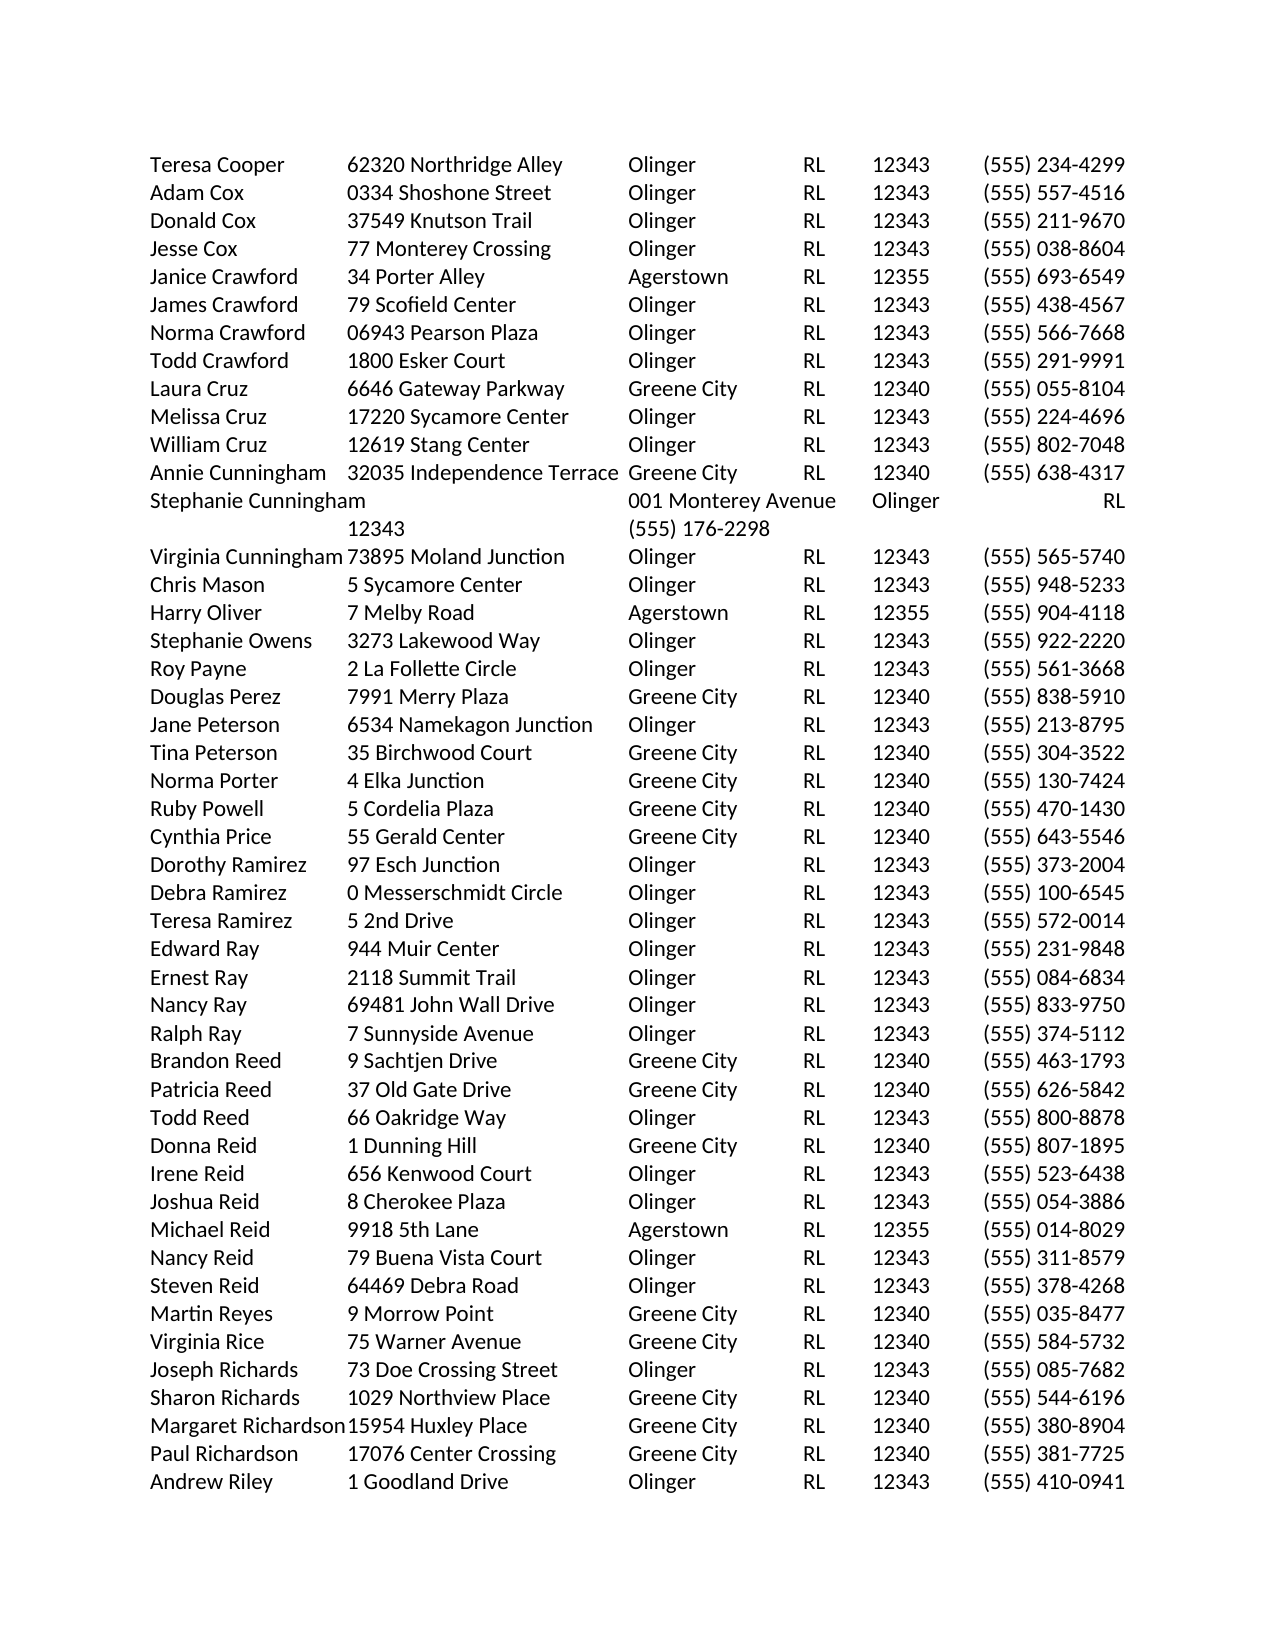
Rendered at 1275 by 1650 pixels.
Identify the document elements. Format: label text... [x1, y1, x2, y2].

text Cynthia Price 55 Gerald Center Greene City RL 12340 (555) 643-5546 [150, 822, 1125, 851]
text Paul Richardson 17076 Center Crossing Greene City RL 12340 (555) 381-7725 [150, 1439, 1125, 1467]
text Michael Reid 9918 5th Lane Agerstown RL 12355 (555) 014-8029 [150, 1215, 1125, 1243]
text Annie Cunningham 32035 Independence Terrace Greene City RL 12340 (555) 638-4317 [150, 458, 1125, 486]
text Virginia Rice 75 Warner Avenue Greene City RL 12340 (555) 584-5732 [150, 1327, 1125, 1355]
text Irene Reid 656 Kenwood Court Olinger RL 12343 (555) 523-6438 [150, 1159, 1125, 1187]
text Steven Reid 64469 Debra Road Olinger RL 12343 (555) 378-4268 [150, 1271, 1125, 1299]
text Joseph Richards 73 Doe Crossing Street Olinger RL 12343 (555) 085-7682 [150, 1355, 1125, 1383]
text Laura Cruz 6646 Gateway Parkway Greene City RL 12340 (555) 055-8104 [150, 374, 1125, 402]
text Roy Payne 2 La Follette Circle Olinger RL 12343 (555) 561-3668 [150, 654, 1125, 682]
text Jane Peterson 6534 Namekagon Junction Olinger RL 12343 (555) 213-8795 [150, 710, 1125, 738]
text Dorothy Ramirez 97 Esch Junction Olinger RL 12343 (555) 373-2004 [150, 851, 1125, 878]
text Norma Porter 4 Elka Junction Greene City RL 12340 (555) 130-7424 [150, 766, 1125, 794]
text Janice Crawford 34 Porter Alley Agerstown RL 12355 (555) 693-6549 [150, 262, 1125, 290]
text Virginia Cunningham 73895 Moland Junction Olinger RL 12343 (555) 565-5740 [150, 542, 1125, 570]
text Joshua Reid 8 Cherokee Plaza Olinger RL 12343 (555) 054-3886 [150, 1187, 1125, 1215]
text Jesse Cox 77 Monterey Crossing Olinger RL 12343 (555) 038-8604 [150, 234, 1125, 262]
text Martin Reyes 9 Morrow Point Greene City RL 12340 (555) 035-8477 [150, 1299, 1125, 1327]
text Ralph Ray 7 Sunnyside Avenue Olinger RL 12343 (555) 374-5112 [150, 1019, 1125, 1047]
text William Cruz 12619 Stang Center Olinger RL 12343 (555) 802-7048 [150, 430, 1125, 458]
text Norma Crawford 06943 Pearson Plaza Olinger RL 12343 (555) 566-7668 [150, 318, 1125, 346]
text Ernest Ray 2118 Summit Trail Olinger RL 12343 (555) 084-6834 [150, 963, 1125, 991]
text Teresa Ramirez 5 2nd Drive Olinger RL 12343 (555) 572-0014 [150, 907, 1125, 934]
text Stephanie Owens 3273 Lakewood Way Olinger RL 12343 (555) 922-2220 [150, 626, 1125, 654]
text Nancy Reid 79 Buena Vista Court Olinger RL 12343 (555) 311-8579 [150, 1243, 1125, 1271]
text Adam Cox 0334 Shoshone Street Olinger RL 12343 (555) 557-4516 [150, 178, 1125, 206]
text Donna Reid 1 Dunning Hill Greene City RL 12340 (555) 807-1895 [150, 1131, 1125, 1159]
text Chris Mason 5 Sycamore Center Olinger RL 12343 (555) 948-5233 [150, 570, 1125, 598]
text Ruby Powell 5 Cordelia Plaza Greene City RL 12340 (555) 470-1430 [150, 794, 1125, 822]
text Edward Ray 944 Muir Center Olinger RL 12343 (555) 231-9848 [150, 934, 1125, 963]
text Douglas Perez 7991 Merry Plaza Greene City RL 12340 (555) 838-5910 [150, 682, 1125, 710]
text Debra Ramirez 0 Messerschmidt Circle Olinger RL 12343 (555) 100-6545 [150, 878, 1125, 907]
text Andrew Riley 1 Goodland Drive Olinger RL 12343 (555) 410-0941 [150, 1467, 1125, 1495]
text Stephanie Cunningham 001 Monterey Avenue Olinger RL 12343 (555) 176-2298 [150, 486, 1125, 542]
text Patricia Reed 37 Old Gate Drive Greene City RL 12340 (555) 626-5842 [150, 1075, 1125, 1103]
text Tina Peterson 35 Birchwood Court Greene City RL 12340 (555) 304-3522 [150, 738, 1125, 766]
text Sharon Richards 1029 Northview Place Greene City RL 12340 (555) 544-6196 [150, 1383, 1125, 1411]
text James Crawford 79 Scofield Center Olinger RL 12343 (555) 438-4567 [150, 290, 1125, 318]
text Margaret Richardson 15954 Huxley Place Greene City RL 12340 (555) 380-8904 [150, 1411, 1125, 1439]
text Donald Cox 37549 Knutson Trail Olinger RL 12343 (555) 211-9670 [150, 206, 1125, 234]
text Nancy Ray 69481 John Wall Drive Olinger RL 12343 (555) 833-9750 [150, 991, 1125, 1019]
text Todd Crawford 1800 Esker Court Olinger RL 12343 (555) 291-9991 [150, 346, 1125, 374]
text Brandon Reed 9 Sachtjen Drive Greene City RL 12340 (555) 463-1793 [150, 1047, 1125, 1075]
text Todd Reed 66 Oakridge Way Olinger RL 12343 (555) 800-8878 [150, 1103, 1125, 1131]
text Melissa Cruz 17220 Sycamore Center Olinger RL 12343 (555) 224-4696 [150, 402, 1125, 430]
text Teresa Cooper 62320 Northridge Alley Olinger RL 12343 (555) 234-4299 [150, 150, 1125, 178]
text Harry Oliver 7 Melby Road Agerstown RL 12355 (555) 904-4118 [150, 598, 1125, 626]
